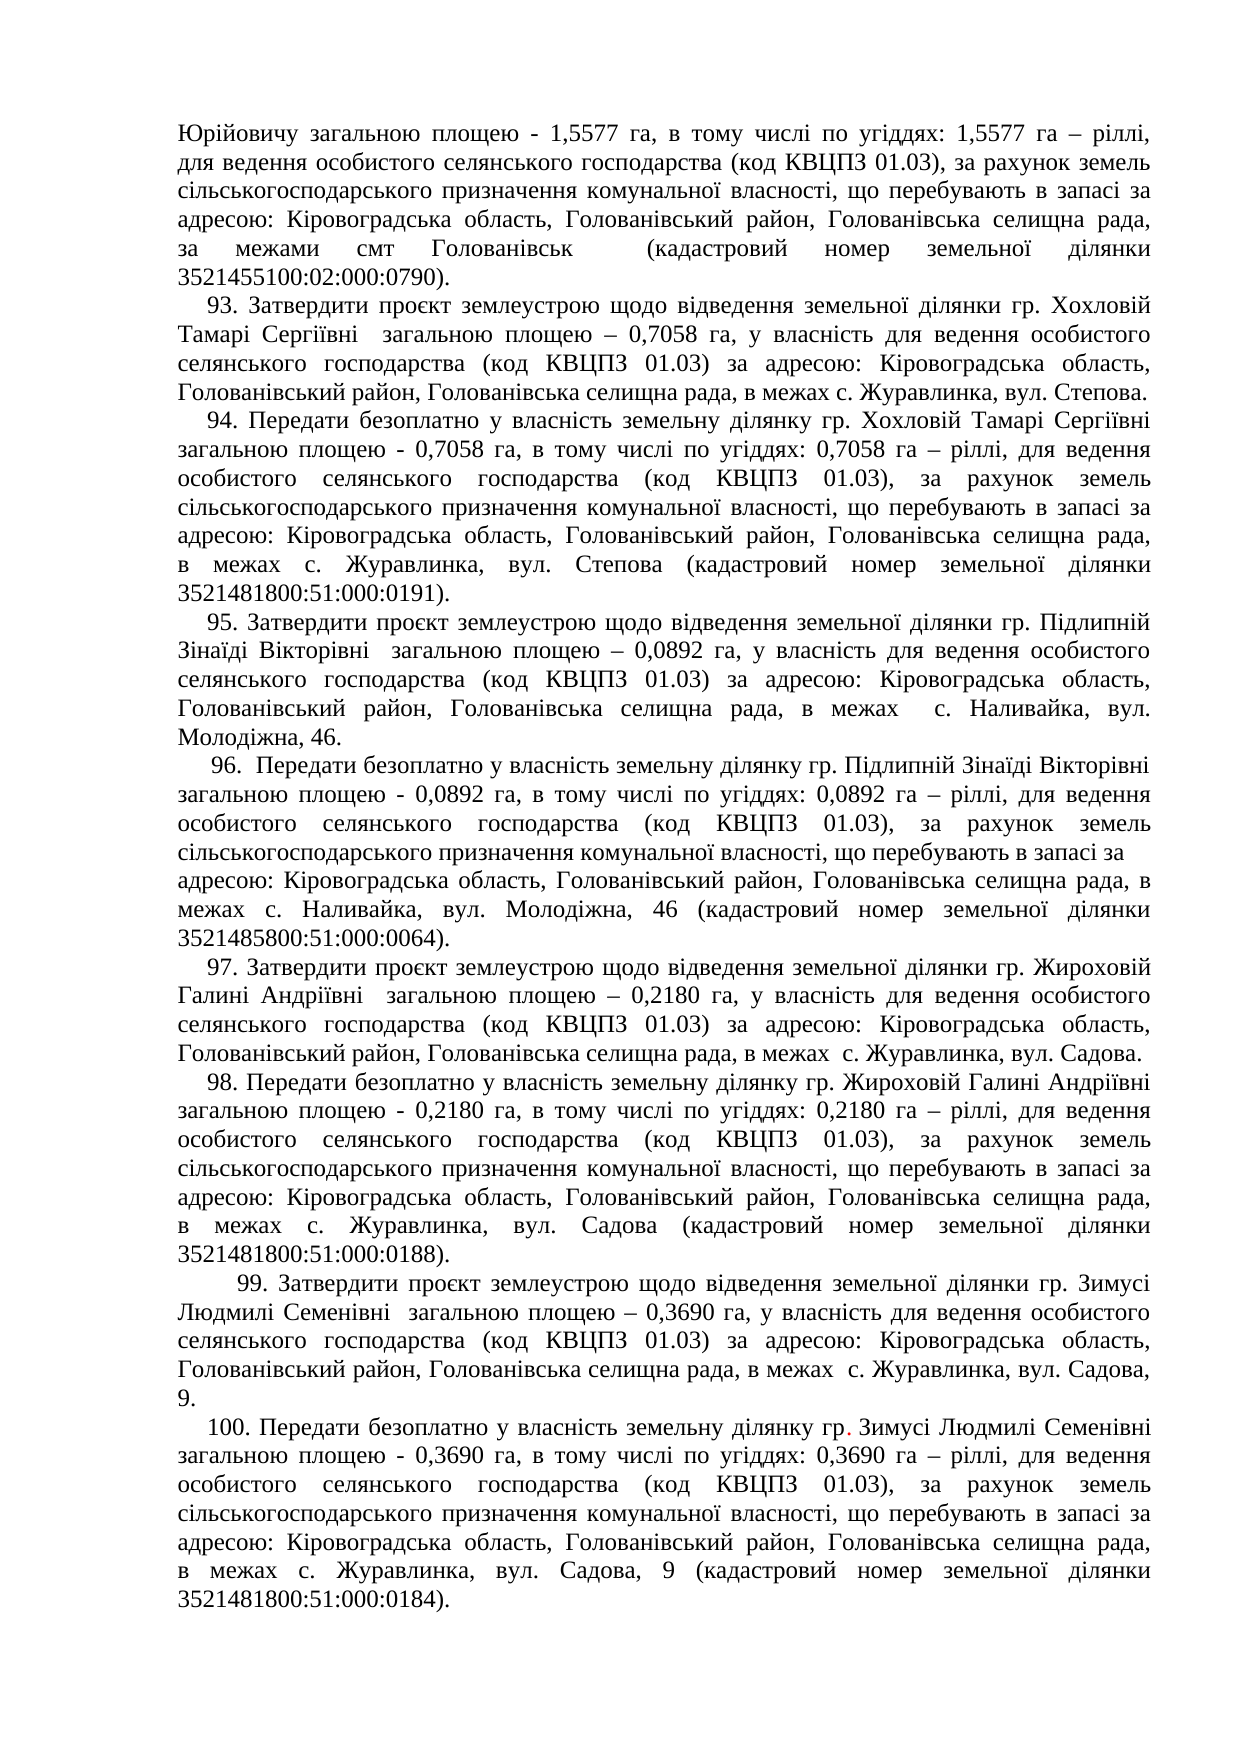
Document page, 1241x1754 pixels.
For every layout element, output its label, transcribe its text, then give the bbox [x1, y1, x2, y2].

text 99. Затвердити проєкт землеустрою щодо відведення земельної ділянки гр. Зимусі Людмилі Семенівні загальною площею – 0,3690 га, у власність для ведення особистого селянського господарства (код КВЦПЗ 01.03) за адресою: Кіровоградська область, Голованівський район, Голованівська селищна рада, в межах с. Журавлинка, вул. Садова, 9. [177, 1268, 1152, 1412]
text 93. Затвердити проєкт землеустрою щодо відведення земельної ділянки гр. Хохловій Тамарі Сергіївні загальною площею – 0,7058 га, у власність для ведення особистого селянського господарства (код КВЦПЗ 01.03) за адресою: Кіровоградська область, Голованівський район, Голованівська селищна рада, в межах с. Журавлинка, вул. Степова. [177, 291, 1152, 406]
text 96. Передати безоплатно у власність земельну ділянку гр. Підлипній Зінаїді Вікторівні загальною площею - 0,0892 га, в тому числі по угіддях: 0,0892 га – ріллі, для ведення особистого селянського господарства (код КВЦПЗ 01.03), за рахунок земель сільськогосподарського призначення комунальної власності, що перебувають в запасі за [177, 751, 1152, 866]
text 95. Затвердити проєкт землеустрою щодо відведення земельної ділянки гр. Підлипній Зінаїді Вікторівні загальною площею – 0,0892 га, у власність для ведення особистого селянського господарства (код КВЦПЗ 01.03) за адресою: Кіровоградська область, Голованівський район, Голованівська селищна рада, в межах с. Наливайка, вул. Молодіжна, 46. [177, 607, 1152, 751]
text 94. Передати безоплатно у власність земельну ділянку гр. Хохловій Тамарі Сергіївні загальною площею - 0,7058 га, в тому числі по угіддях: 0,7058 га – ріллі, для ведення особистого селянського господарства (код КВЦПЗ 01.03), за рахунок земель сільськогосподарського призначення комунальної власності, що перебувають в запасі за адресою: Кіровоградська область, Голованівський район, Голованівська селищна рада, в межах с. Журавлинка, вул. Степова (кадастровий номер земельної ділянки 3521481800:51:000:0191). [177, 406, 1152, 607]
text адресою: Кіровоградська область, Голованівський район, Голованівська селищна рада, в межах с. Наливайка, вул. Молодіжна, 46 (кадастровий номер земельної ділянки 3521485800:51:000:0064). [177, 866, 1152, 952]
text 97. Затвердити проєкт землеустрою щодо відведення земельної ділянки гр. Жироховій Галині Андріївні загальною площею – 0,2180 га, у власність для ведення особистого селянського господарства (код КВЦПЗ 01.03) за адресою: Кіровоградська область, Голованівський район, Голованівська селищна рада, в межах с. Журавлинка, вул. Садова. [177, 952, 1152, 1067]
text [177, 118, 1152, 291]
text 100. Передати безоплатно у власність земельну ділянку гр. Зимусі Людмилі Семенівні загальною площею - 0,3690 га, в тому числі по угіддях: 0,3690 га – ріллі, для ведення особистого селянського господарства (код КВЦПЗ 01.03), за рахунок земель сільськогосподарського призначення комунальної власності, що перебувають в запасі за адресою: Кіровоградська область, Голованівський район, Голованівська селищна рада, в межах с. Журавлинка, вул. Садова, 9 (кадастровий номер земельної ділянки 3521481800:51:000:0184). [177, 1412, 1152, 1613]
text 98. Передати безоплатно у власність земельну ділянку гр. Жироховій Галині Андріївні загальною площею - 0,2180 га, в тому числі по угіддях: 0,2180 га – ріллі, для ведення особистого селянського господарства (код КВЦПЗ 01.03), за рахунок земель сільськогосподарського призначення комунальної власності, що перебувають в запасі за адресою: Кіровоградська область, Голованівський район, Голованівська селищна рада, в межах с. Журавлинка, вул. Садова (кадастровий номер земельної ділянки 3521481800:51:000:0188). [177, 1067, 1152, 1268]
